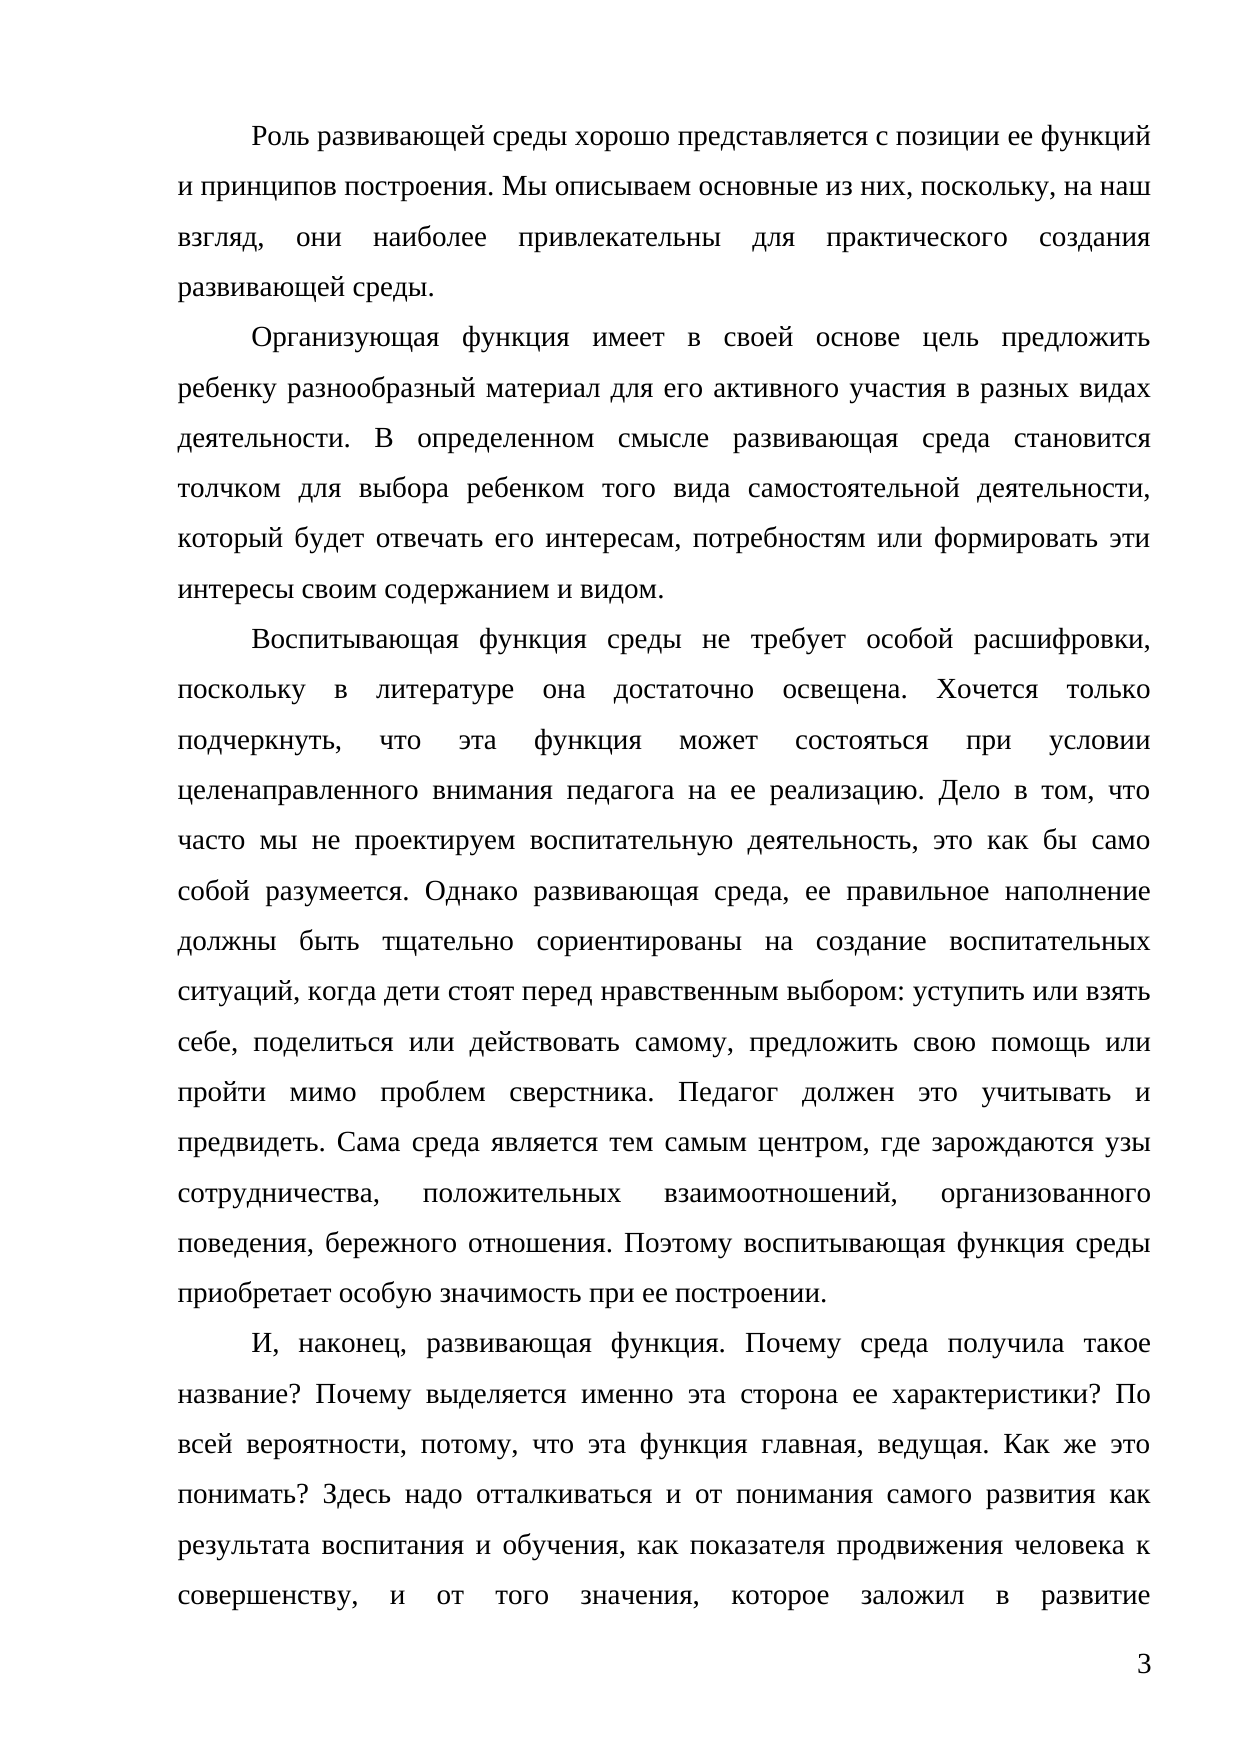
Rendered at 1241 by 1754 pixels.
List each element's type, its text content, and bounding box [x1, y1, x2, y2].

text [177, 1326, 1152, 1611]
text Роль развивающей среды хорошо представляется с позиции ее функций и принципов построения. Мы описываем основные из них, поскольку, на наш взгляд, они наиболее привлекательны для практического создания развивающей среды. [177, 118, 1152, 303]
text Организующая функция имеет в своей основе цель предложить ребенку разнообразный материал для его активного участия в разных видах деятельности. В определенном смысле развивающая среда становится толчком для выбора ребенком того вида самостоятельной деятельности, который будет отвечать его интересам, потребностям или формировать эти интересы своим содержанием и видом. [177, 319, 1152, 604]
text Воспитывающая функция среды не требует особой расшифровки, поскольку в литературе она достаточно освещена. Хочется только подчеркнуть, что эта функция может состояться при условии целенаправленного внимания педагога на ее реализацию. Дело в том, что часто мы не проектируем воспитательную деятельность, это как бы само собой разумеется. Однако развивающая среда, ее правильное наполнение должны быть тщательно сориентированы на создание воспитательных ситуаций, когда дети стоят перед нравственным выбором: уступить или взять себе, поделиться или действовать самому, предложить свою помощь или пройти мимо проблем сверстника. Педагог должен это учитывать и предвидеть. Сама среда является тем самым центром, где зарождаются узы сотрудничества, положительных взаимоотношений, организованного поведения, бережного отношения. Поэтому воспитывающая функция среды приобретает особую значимость при ее построении. [177, 621, 1152, 1309]
